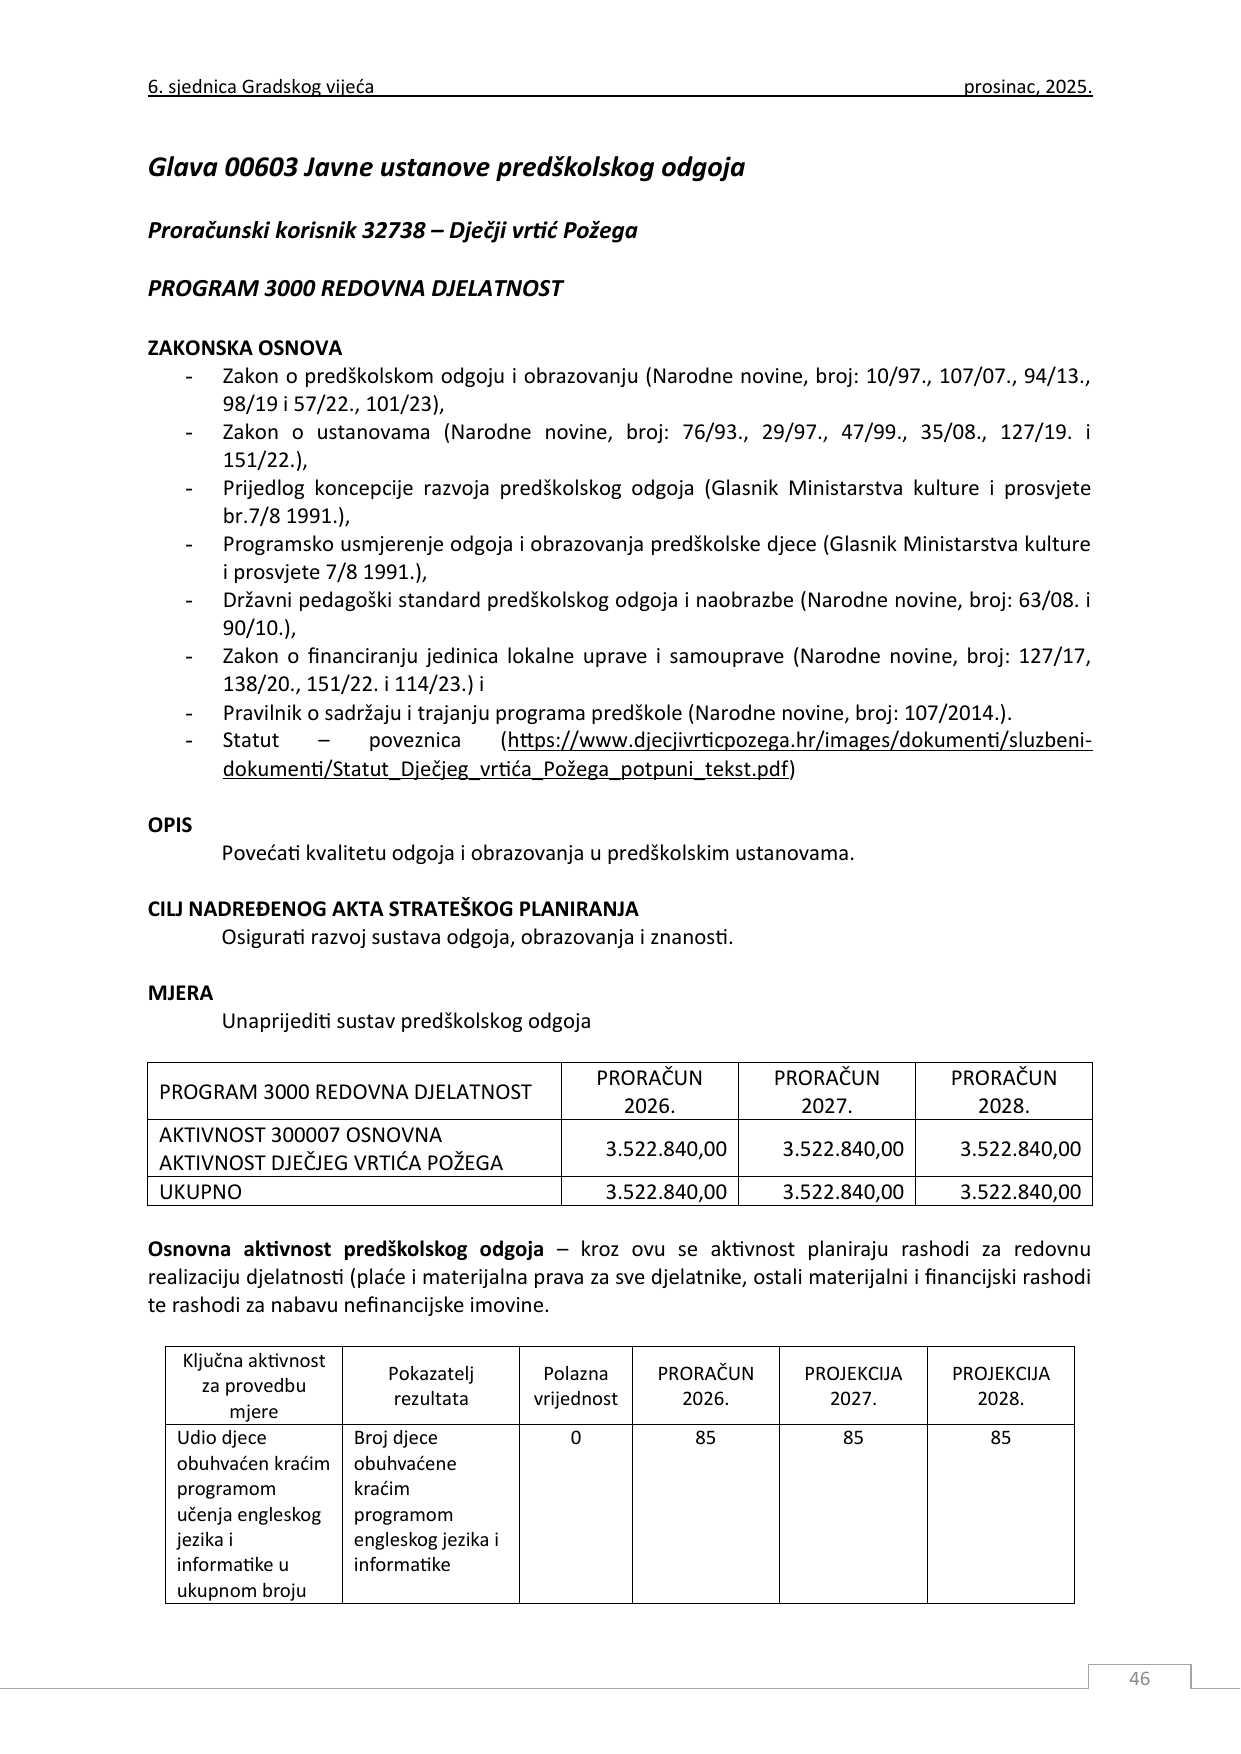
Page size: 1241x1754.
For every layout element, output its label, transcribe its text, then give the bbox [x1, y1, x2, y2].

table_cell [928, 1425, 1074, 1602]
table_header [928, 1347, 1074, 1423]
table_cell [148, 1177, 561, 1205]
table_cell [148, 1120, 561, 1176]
list Državni pedagoški standard predškolskog odgoja i naobrazbe (Narodne novine, broj: 63/08. i 90/10.), [185, 586, 1093, 642]
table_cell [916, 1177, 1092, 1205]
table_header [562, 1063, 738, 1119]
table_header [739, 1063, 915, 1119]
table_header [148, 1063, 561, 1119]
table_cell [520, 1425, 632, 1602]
text Unaprijediti sustav predškolskog odgoja [148, 1006, 1093, 1034]
text Glava 00603 Javne ustanove predškolskog odgoja [148, 148, 1093, 183]
text ZAKONSKA OSNOVA [148, 333, 1093, 361]
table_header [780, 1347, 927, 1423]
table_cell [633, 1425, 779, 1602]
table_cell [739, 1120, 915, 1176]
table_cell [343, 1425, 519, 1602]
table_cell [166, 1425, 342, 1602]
list Statut – poveznica (https://www.djecjivrticpozega.hr/images/dokumenti/sluzbeni-dokumenti/Statut_Dječjeg_vrtića_Požega_potpuni_tekst.pdf) [185, 726, 1093, 782]
text OPIS [148, 810, 1093, 838]
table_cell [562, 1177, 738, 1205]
text MJERA [148, 978, 1093, 1006]
list Pravilnik o sadržaju i trajanju programa predškole (Narodne novine, broj: 107/2014.). [185, 698, 1093, 726]
text Osigurati razvoj sustava odgoja, obrazovanja i znanosti. [148, 922, 1093, 950]
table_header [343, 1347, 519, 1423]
list Zakon o ustanovama (Narodne novine, broj: 76/93., 29/97., 47/99., 35/08., 127/19. i 151/22.), [185, 417, 1093, 473]
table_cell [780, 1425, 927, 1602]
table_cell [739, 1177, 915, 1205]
text Povećati kvalitetu odgoja i obrazovanja u predškolskim ustanovama. [148, 838, 1093, 866]
list Programsko usmjerenje odgoja i obrazovanja predškolske djece (Glasnik Ministarstva kulture i prosvjete 7/8 1991.), [185, 529, 1093, 586]
list Prijedlog koncepcije razvoja predškolskog odgoja (Glasnik Ministarstva kulture i prosvjete br.7/8 1991.), [185, 473, 1093, 529]
list Zakon o financiranju jedinica lokalne uprave i samouprave (Narodne novine, broj: 127/17, 138/20., 151/22. i 114/23.) i [185, 642, 1093, 698]
text CILJ NADREĐENOG AKTA STRATEŠKOG PLANIRANJA [148, 894, 1093, 922]
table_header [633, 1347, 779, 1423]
text Proračunski korisnik 32738 – Dječji vrtić Požega [148, 214, 1093, 244]
text Osnovna aktivnost predškolskog odgoja – kroz ovu se aktivnost planiraju rashodi za redovnu realizaciju djelatnosti (plaće i materijalna prava za sve djelatnike, ostali materijalni i financijski rashodi te rashodi za nabavu nefinancijske imovine. [148, 1234, 1093, 1318]
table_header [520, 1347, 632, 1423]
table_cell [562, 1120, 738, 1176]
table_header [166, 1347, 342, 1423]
text PROGRAM 3000 REDOVNA DJELATNOST [148, 272, 1093, 303]
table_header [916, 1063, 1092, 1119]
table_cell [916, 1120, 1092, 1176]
list Zakon o predškolskom odgoju i obrazovanju (Narodne novine, broj: 10/97., 107/07., 94/13., 98/19 i 57/22., 101/23), [185, 361, 1093, 417]
